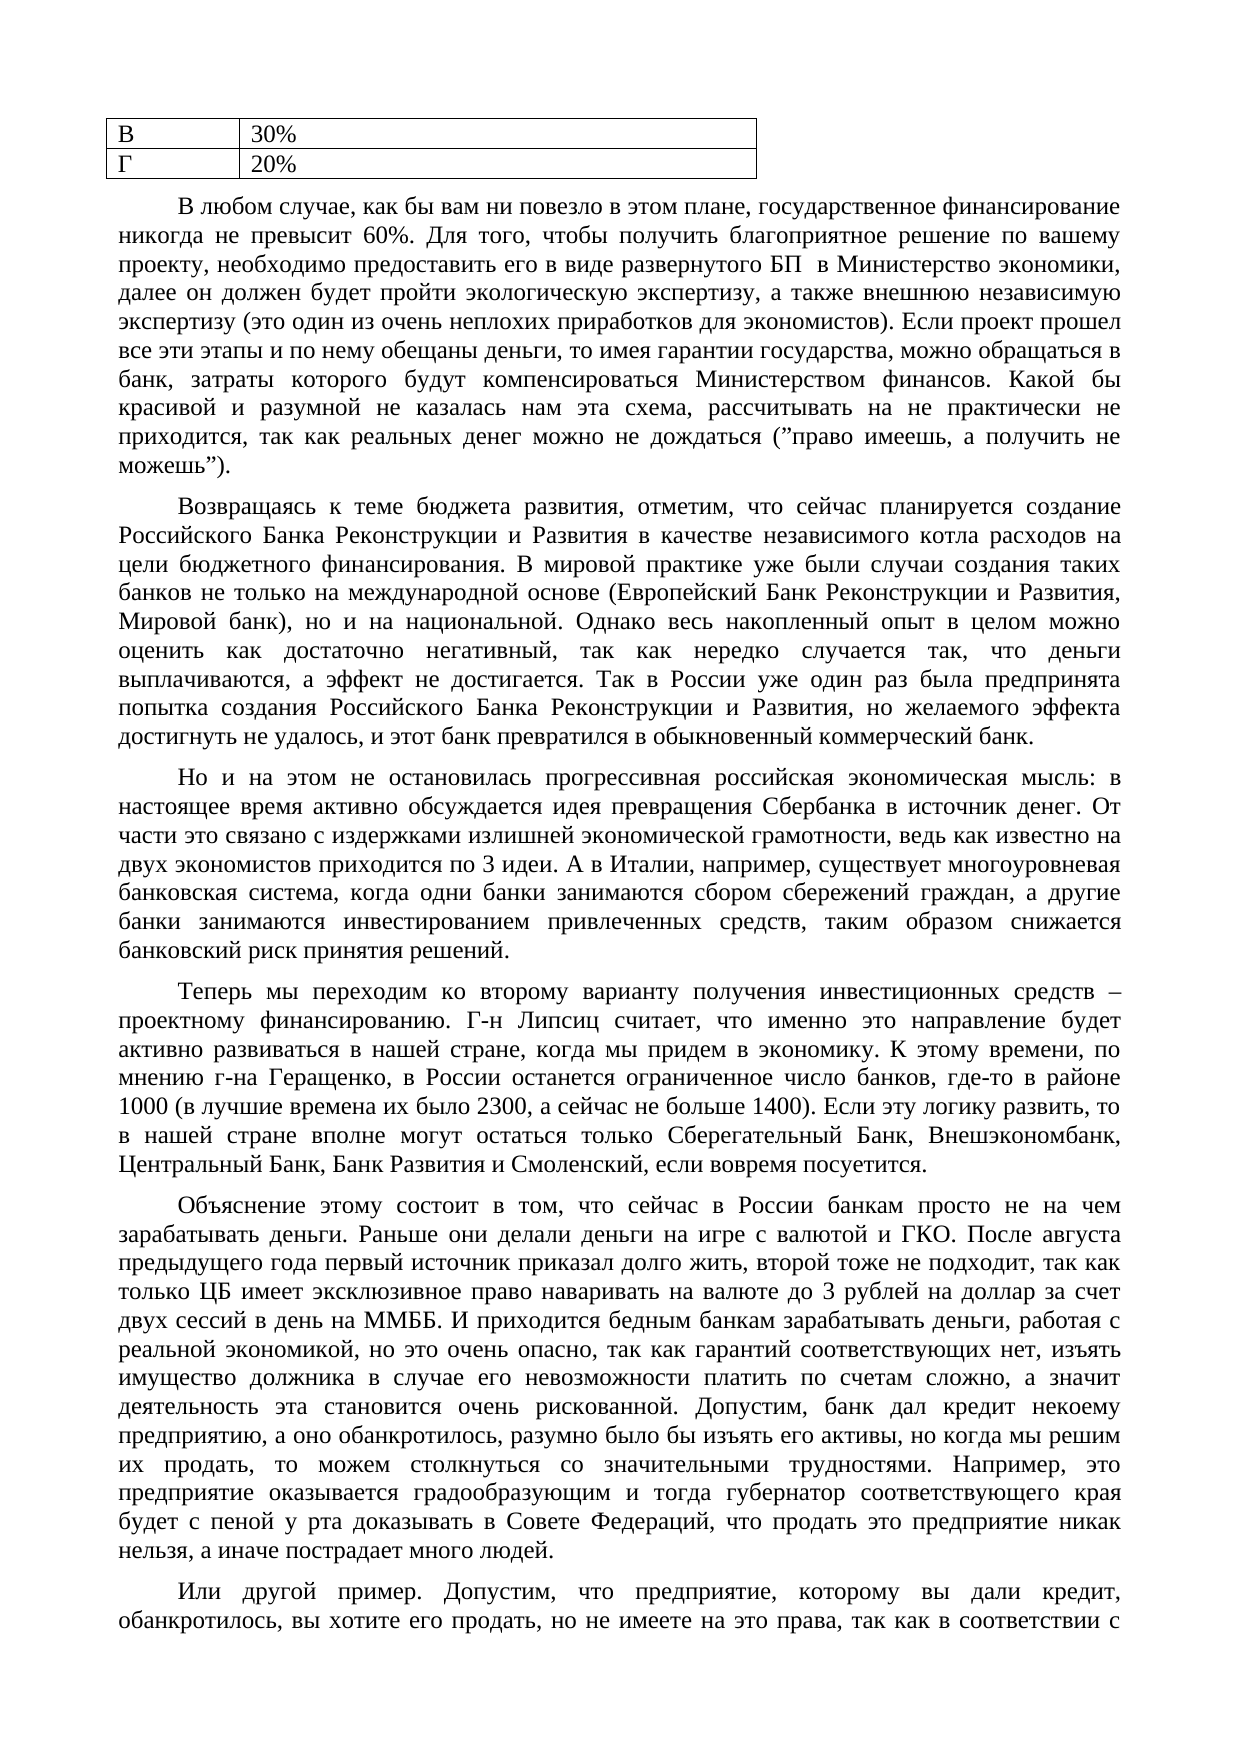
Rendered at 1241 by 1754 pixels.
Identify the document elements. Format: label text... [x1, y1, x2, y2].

text Но и на этом не остановилась прогрессивная российская экономическая мысль: в настоящее время активно обсуждается идея превращения Сбербанка в источник денег. От части это связано с издержками излишней экономической грамотности, ведь как известно на двух экономистов приходится по 3 идеи. А в Италии, например, существует многоуровневая банковская система, когда одни банки занимаются сбором сбережений граждан, а другие банки занимаются инвестированием привлеченных средств, таким образом снижается банковский риск принятия решений. [118, 762, 1122, 964]
table_cell 30% [240, 119, 756, 148]
table_cell В [107, 119, 239, 148]
table_cell Г [107, 149, 239, 178]
text Теперь мы переходим ко второму варианту получения инвестиционных средств – проектному финансированию. Г-н Липсиц считает, что именно это направление будет активно развиваться в нашей стране, когда мы придем в экономику. К этому времени, по мнению г-на Геращенко, в России останется ограниченное число банков, где-то в районе 1000 (в лучшие времена их было 2300, а сейчас не больше 1400). Если эту логику развить, то в нашей стране вполне могут остаться только Сберегательный Банк, Внешэкономбанк, Центральный Банк, Банк Развития и Смоленский, если вовремя посуетится. [118, 976, 1122, 1177]
text В любом случае, как бы вам ни повезло в этом плане, государственное финансирование никогда не превысит 60%. Для того, чтобы получить благоприятное решение по вашему проекту, необходимо предоставить его в виде развернутого БП в Министерство экономики, далее он должен будет пройти экологическую экспертизу, а также внешнюю независимую экспертизу (это один из очень неплохих приработков для экономистов). Если проект прошел все эти этапы и по нему обещаны деньги, то имея гарантии государства, можно обращаться в банк, затраты которого будут компенсироваться Министерством финансов. Какой бы красивой и разумной не казалась нам эта схема, рассчитывать на не практически не приходится, так как реальных денег можно не дождаться (”право имеешь, а получить не можешь”). [118, 191, 1122, 479]
text Возвращаясь к теме бюджета развития, отметим, что сейчас планируется создание Российского Банка Реконструкции и Развития в качестве независимого котла расходов на цели бюджетного финансирования. В мировой практике уже были случаи создания таких банков не только на международной основе (Европейский Банк Реконструкции и Развития, Мировой банк), но и на национальной. Однако весь накопленный опыт в целом можно оценить как достаточно негативный, так как нередко случается так, что деньги выплачиваются, а эффект не достигается. Так в России уже один раз была предпринята попытка создания Российского Банка Реконструкции и Развития, но желаемого эффекта достигнуть не удалось, и этот банк превратился в обыкновенный коммерческий банк. [118, 491, 1122, 750]
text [118, 1576, 1122, 1634]
table_cell 20% [240, 149, 756, 178]
text Объяснение этому состоит в том, что сейчас в России банкам просто не на чем зарабатывать деньги. Раньше они делали деньги на игре с валютой и ГКО. После августа предыдущего года первый источник приказал долго жить, второй тоже не подходит, так как только ЦБ имеет эксклюзивное право наваривать на валюте до 3 рублей на доллар за счет двух сессий в день на ММББ. И приходится бедным банкам зарабатывать деньги, работая с реальной экономикой, но это очень опасно, так как гарантий соответствующих нет, изъять имущество должника в случае его невозможности платить по счетам сложно, а значит деятельность эта становится очень рискованной. Допустим, банк дал кредит некоему предприятию, а оно обанкротилось, разумно было бы изъять его активы, но когда мы решим их продать, то можем столкнуться со значительными трудностями. Например, это предприятие оказывается градообразующим и тогда губернатор соответствующего края будет с пеной у рта доказывать в Совете Федераций, что продать это предприятие никак нельзя, а иначе пострадает много людей. [118, 1190, 1122, 1564]
